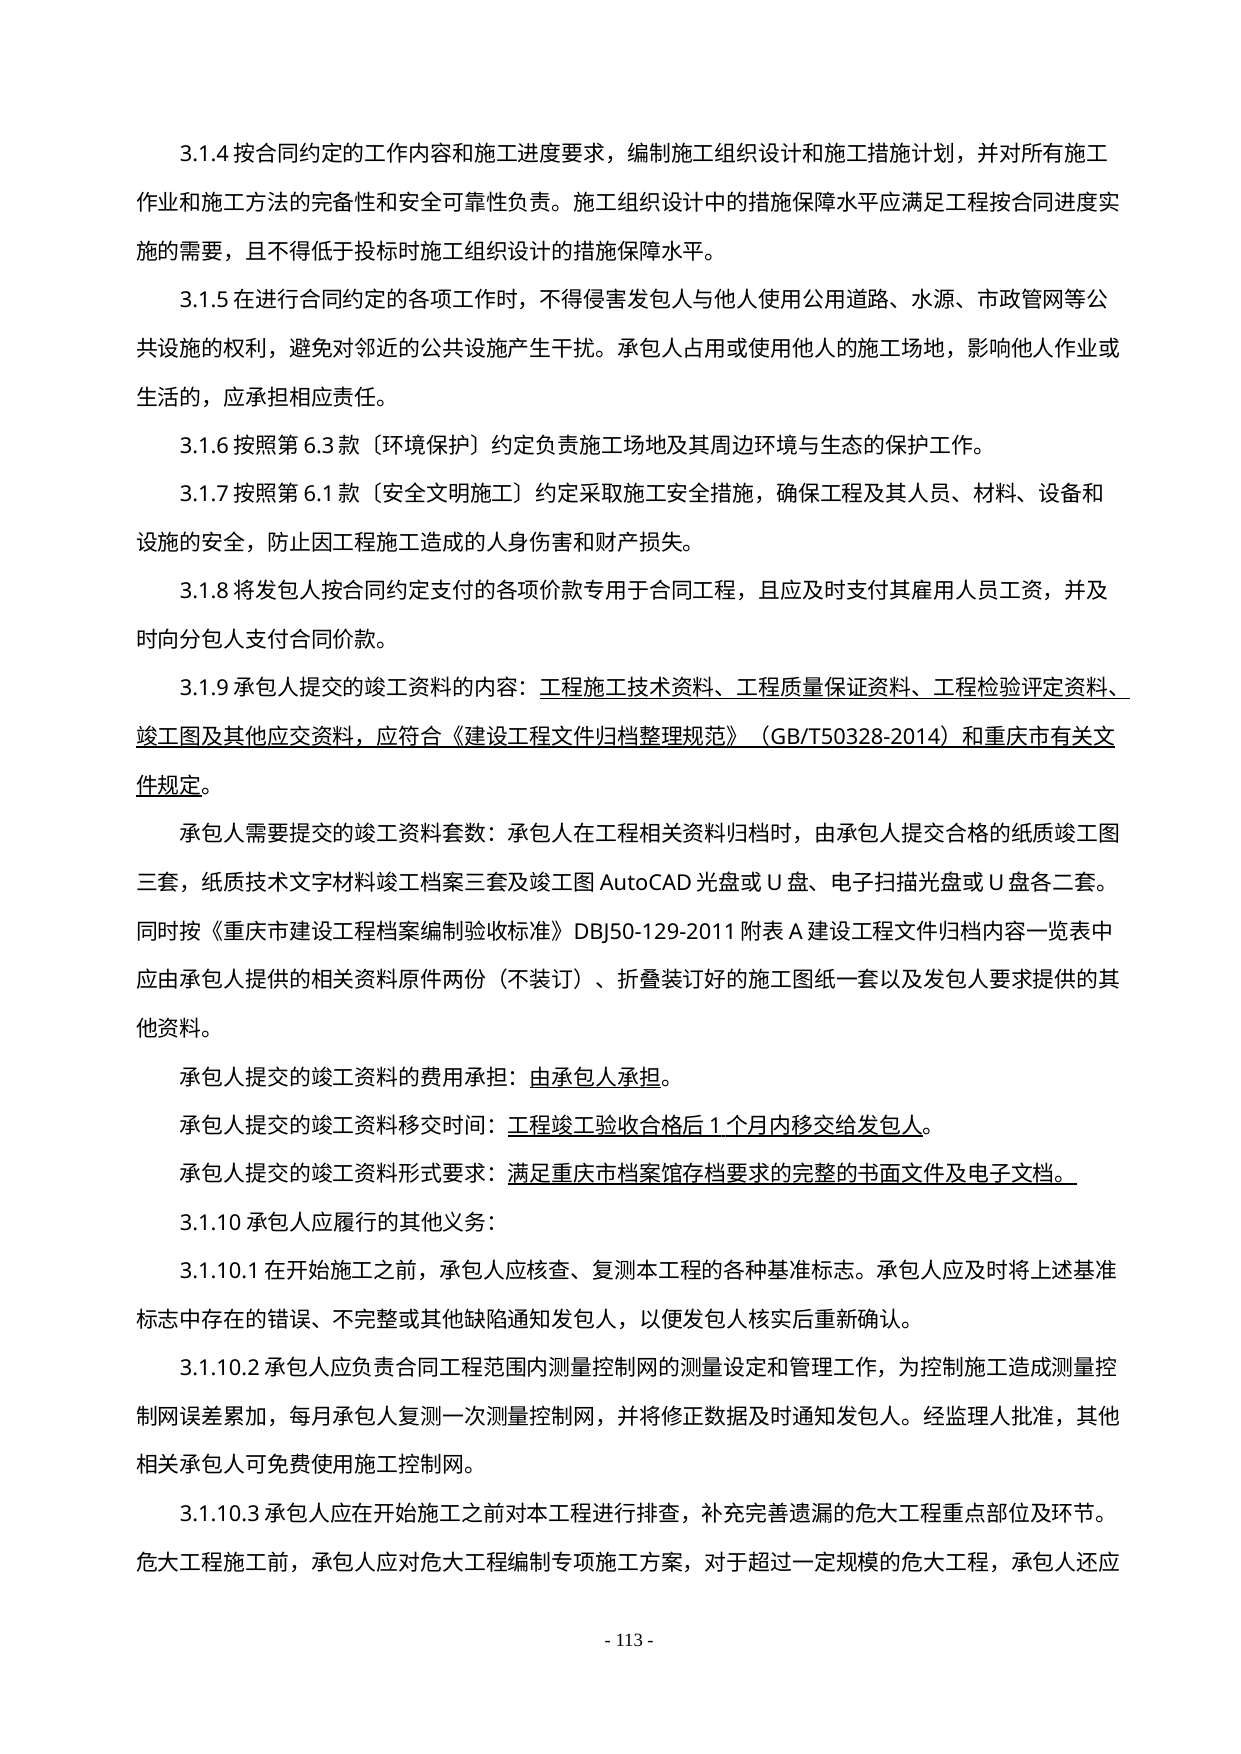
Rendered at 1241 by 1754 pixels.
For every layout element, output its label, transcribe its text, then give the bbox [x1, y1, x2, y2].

text 3.1.7按照第6.1款〔安全文明施工〕约定采取施工安全措施，确保工程及其人员、材料、设备和设施的安全，防止因工程施工造成的人身伤害和财产损失。 [136, 476, 1122, 557]
text 3.1.10.1在开始施工之前，承包人应核查、复测本工程的各种基准标志。承包人应及时将上述基准标志中存在的错误、不完整或其他缺陷通知发包人，以便发包人核实后重新确认。 [136, 1252, 1122, 1334]
text 3.1.6按照第6.3款〔环境保护〕约定负责施工场地及其周边环境与生态的保护工作。 [136, 427, 1122, 460]
text 3.1.5在进行合同约定的各项工作时，不得侵害发包人与他人使用公用道路、水源、市政管网等公共设施的权利，避免对邻近的公共设施产生干扰。承包人占用或使用他人的施工场地，影响他人作业或生活的，应承担相应责任。 [136, 282, 1122, 412]
text 3.1.8将发包人按合同约定支付的各项价款专用于合同工程，且应及时支付其雇用人员工资，并及时向分包人支付合同价款。 [136, 573, 1122, 654]
text 3.1.4按合同约定的工作内容和施工进度要求，编制施工组织设计和施工措施计划，并对所有施工作业和施工方法的完备性和安全可靠性负责。施工组织设计中的措施保障水平应满足工程按合同进度实施的需要，且不得低于投标时施工组织设计的措施保障水平。 [136, 136, 1122, 266]
text 承包人提交的竣工资料移交时间：工程竣工验收合格后1个月内移交给发包人。 [136, 1107, 1122, 1140]
text 3.1.9承包人提交的竣工资料的内容：工程施工技术资料、工程质量保证资料、工程检验评定资料、竣工图及其他应交资料，应符合《建设工程文件归档整理规范》（GB/T50328-2014）和重庆市有关文件规定。 [136, 670, 1122, 800]
text 承包人提交的竣工资料的费用承担：由承包人承担。 [136, 1059, 1122, 1092]
text 3.1.10.3承包人应在开始施工之前对本工程进行排查，补充完善遗漏的危大工程重点部位及环节。危大工程施工前，承包人应对危大工程编制专项施工方案，对于超过一定规模的危大工程，承包人还应组织召开专家论证会对专项施工方案进行论证，通过后方可实施。 [136, 1495, 1122, 1577]
text 承包人需要提交的竣工资料套数：承包人在工程相关资料归档时，由承包人提交合格的纸质竣工图三套，纸质技术文字材料竣工档案三套及竣工图AutoCAD光盘或U盘、电子扫描光盘或U盘各二套。同时按《重庆市建设工程档案编制验收标准》DBJ50-129-2011附表A建设工程文件归档内容一览表中应由承包人提供的相关资料原件两份（不装订）、折叠装订好的施工图纸一套以及发包人要求提供的其他资料。 [136, 816, 1122, 1043]
text 3.1.10承包人应履行的其他义务： [136, 1204, 1122, 1237]
text 3.1.10.2承包人应负责合同工程范围内测量控制网的测量设定和管理工作，为控制施工造成测量控制网误差累加，每月承包人复测一次测量控制网，并将修正数据及时通知发包人。经监理人批准，其他相关承包人可免费使用施工控制网。 [136, 1349, 1122, 1479]
text 承包人提交的竣工资料形式要求：满足重庆市档案馆存档要求的完整的书面文件及电子文档。 [136, 1156, 1122, 1188]
